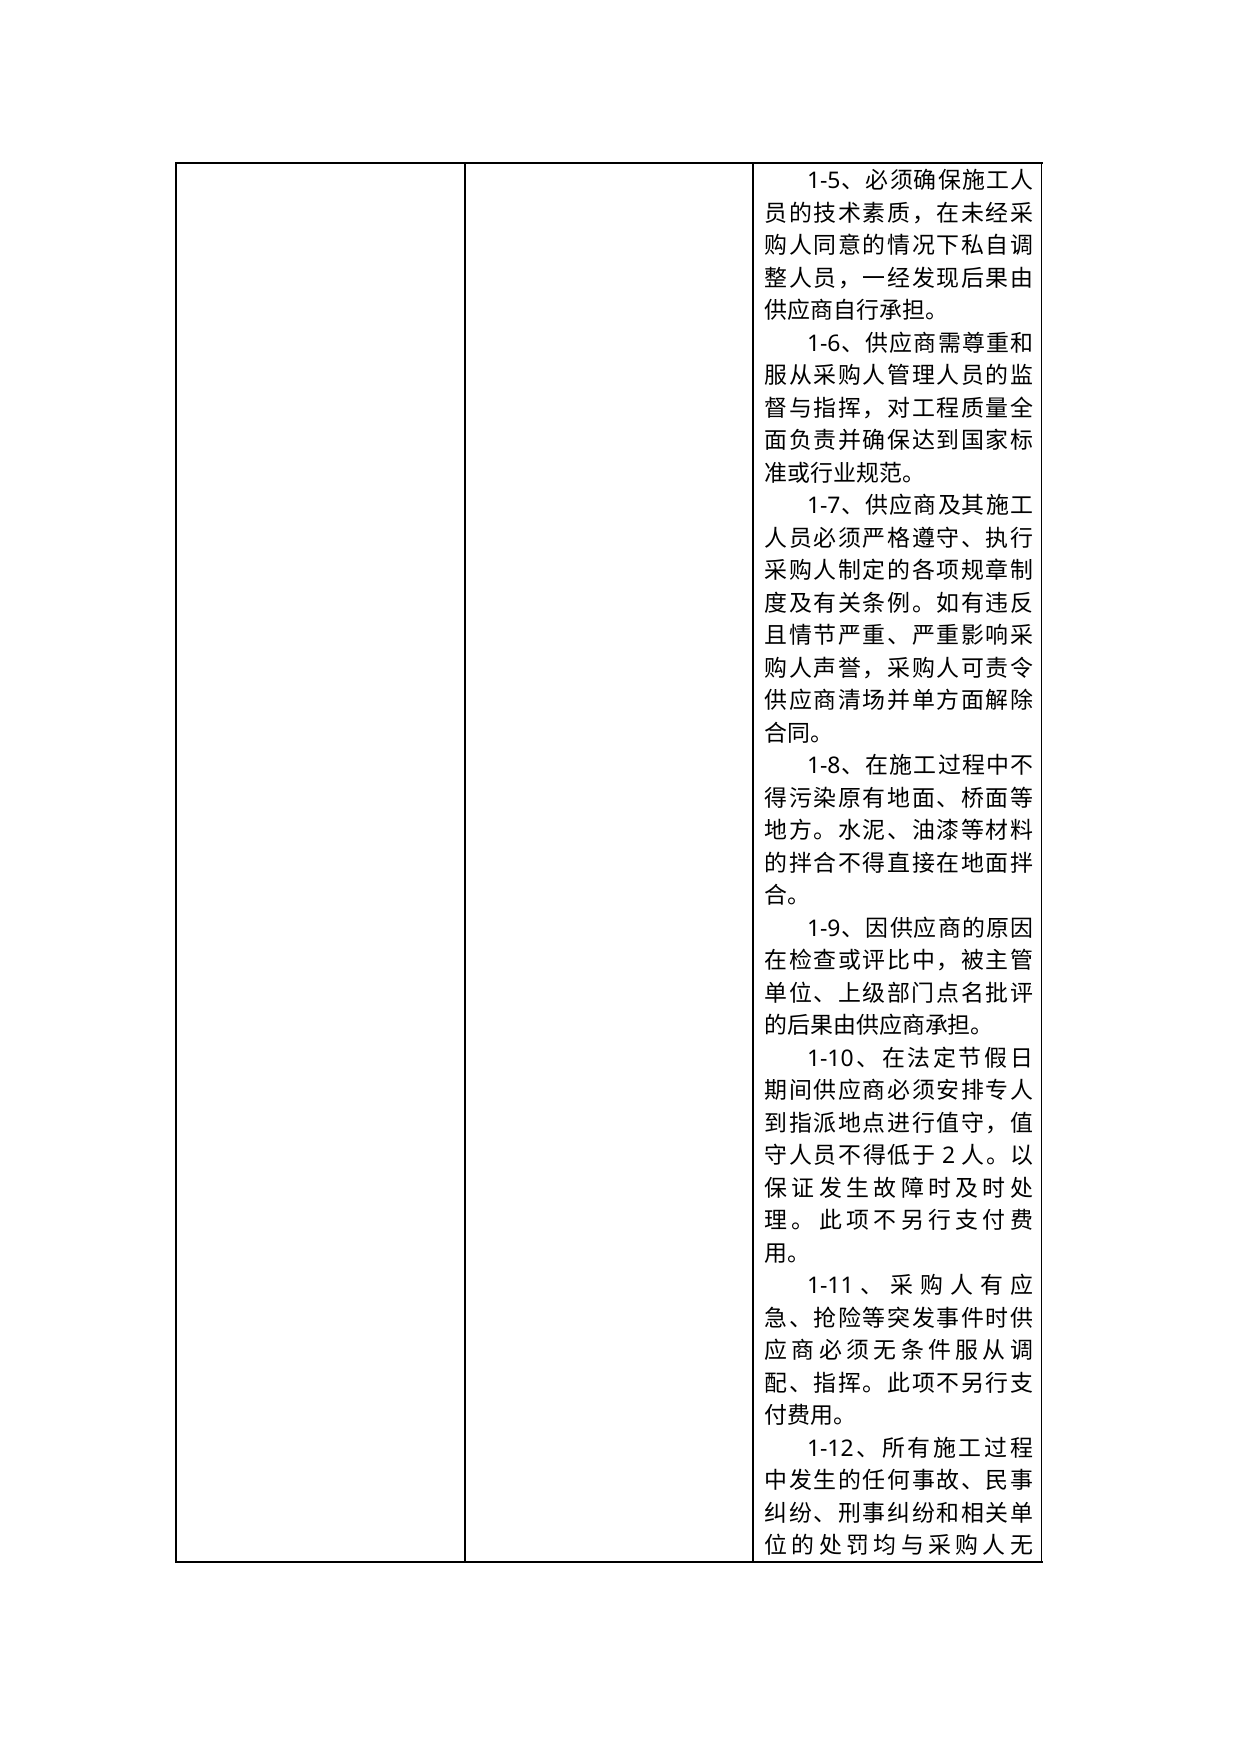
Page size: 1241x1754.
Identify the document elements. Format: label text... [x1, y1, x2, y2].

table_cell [754, 164, 1041, 1561]
table_cell 1 [177, 164, 464, 1561]
table_cell [466, 164, 752, 1561]
